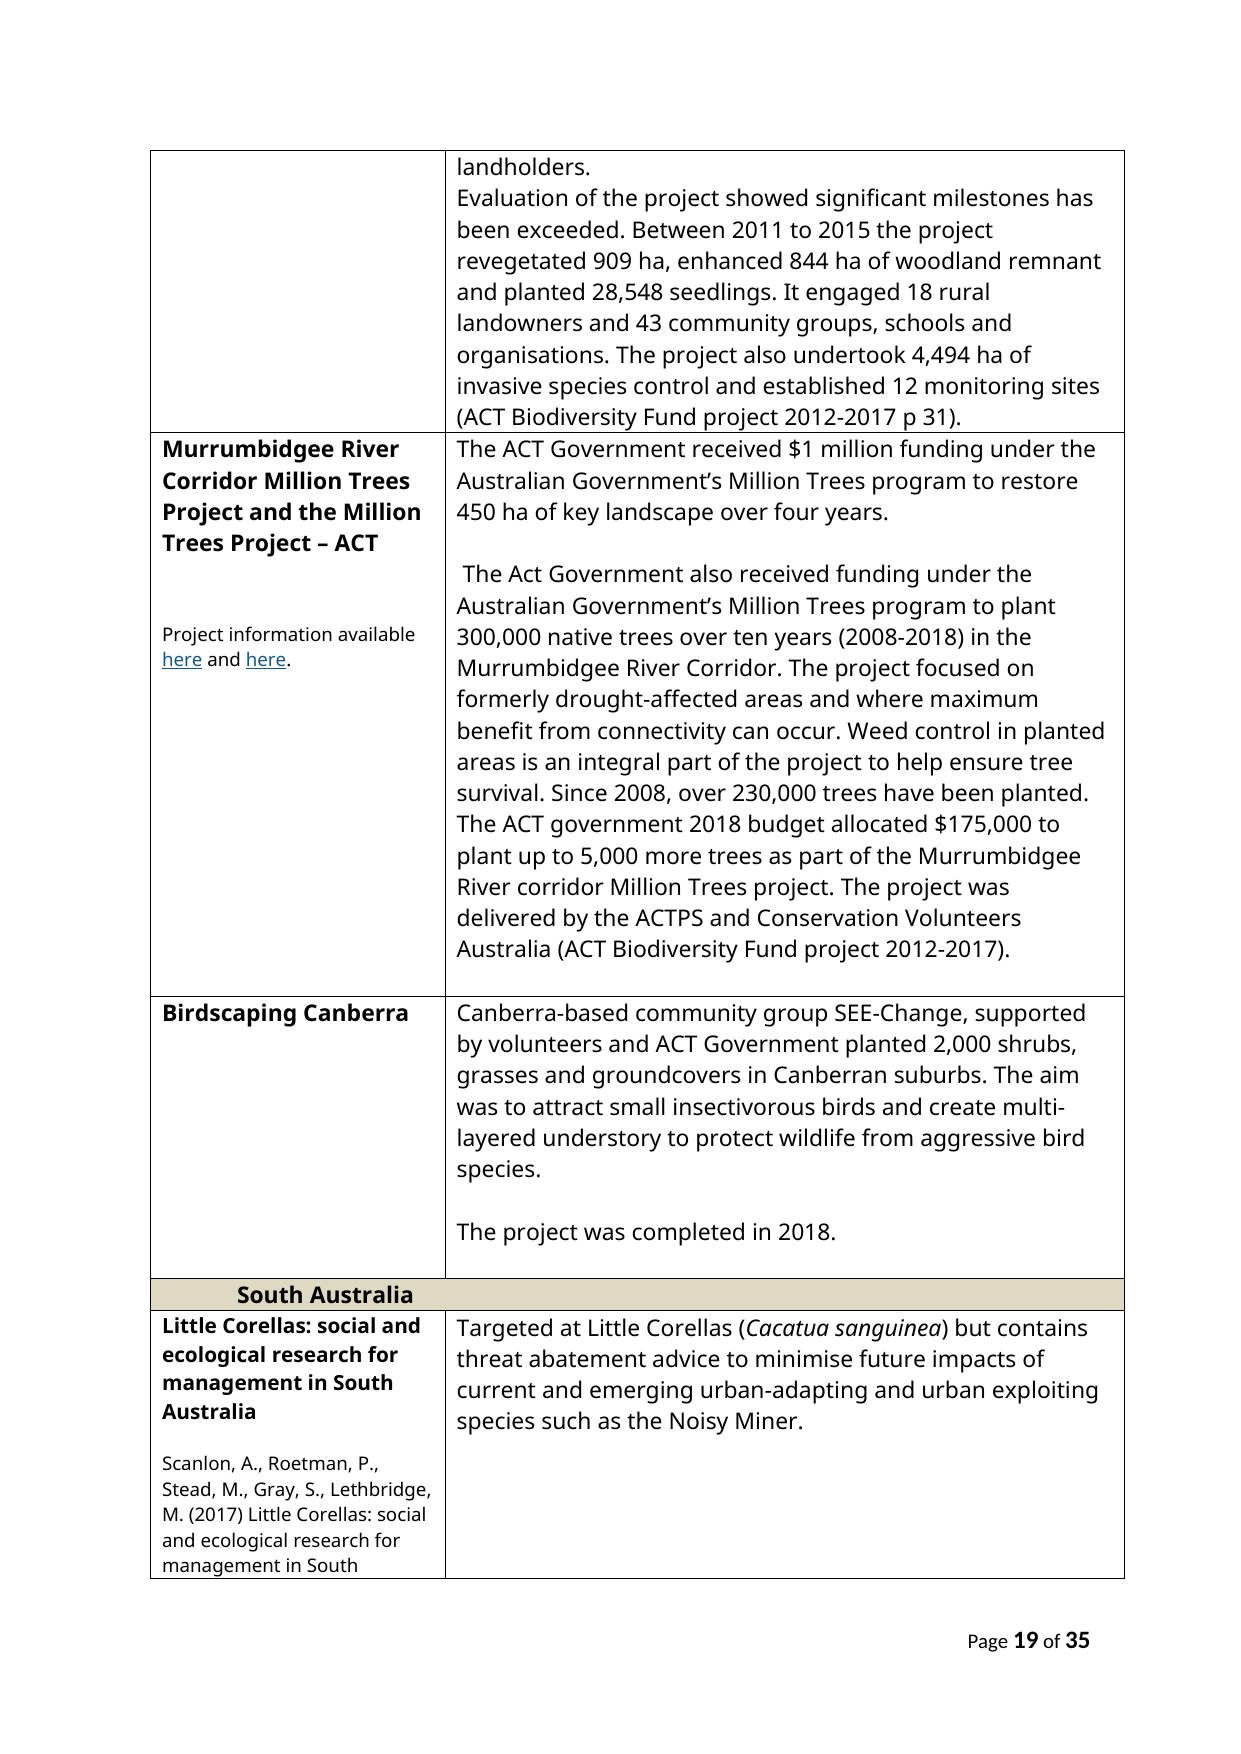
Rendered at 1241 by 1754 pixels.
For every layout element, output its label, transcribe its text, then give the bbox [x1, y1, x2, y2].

table_cell Birdscaping Canberra [151, 997, 445, 1278]
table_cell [151, 151, 445, 432]
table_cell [446, 1311, 1124, 1578]
table_cell The ACT Government received $1 million funding under the Australian Government’s Million Trees program to restore 450 ha of key landscape over four years. The Act Government also received funding under the Australian Government’s Million Trees program to plant 300,000 native trees over ten years (2008-2018) in the Murrumbidgee River Corridor. The project focused on formerly drought-affected areas and where maximum benefit from connectivity can occur. Weed control in planted areas is an integral part of the project to help ensure tree survival. Since 2008, over 230,000 trees have been planted. The ACT government 2018 budget allocated $175,000 to plant up to 5,000 more trees as part of the Murrumbidgee River corridor Million Trees project. The project was delivered by the ACTPS and Conservation Volunteers Australia (ACT Biodiversity Fund project 2012-2017). [446, 433, 1124, 996]
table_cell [151, 1311, 445, 1578]
table_cell Canberra-based community group SEE-Change, supported by volunteers and ACT Government planted 2,000 shrubs, grasses and groundcovers in Canberran suburbs. The aim was to attract small insectivorous birds and create multi-layered understory to protect wildlife from aggressive bird species. The project was completed in 2018. [446, 997, 1124, 1278]
table_cell South Australia [151, 1279, 1124, 1310]
table_cell Murrumbidgee River Corridor Million Trees Project and the Million Trees Project – ACT Project information available here and here. [151, 433, 445, 996]
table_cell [446, 151, 1124, 432]
